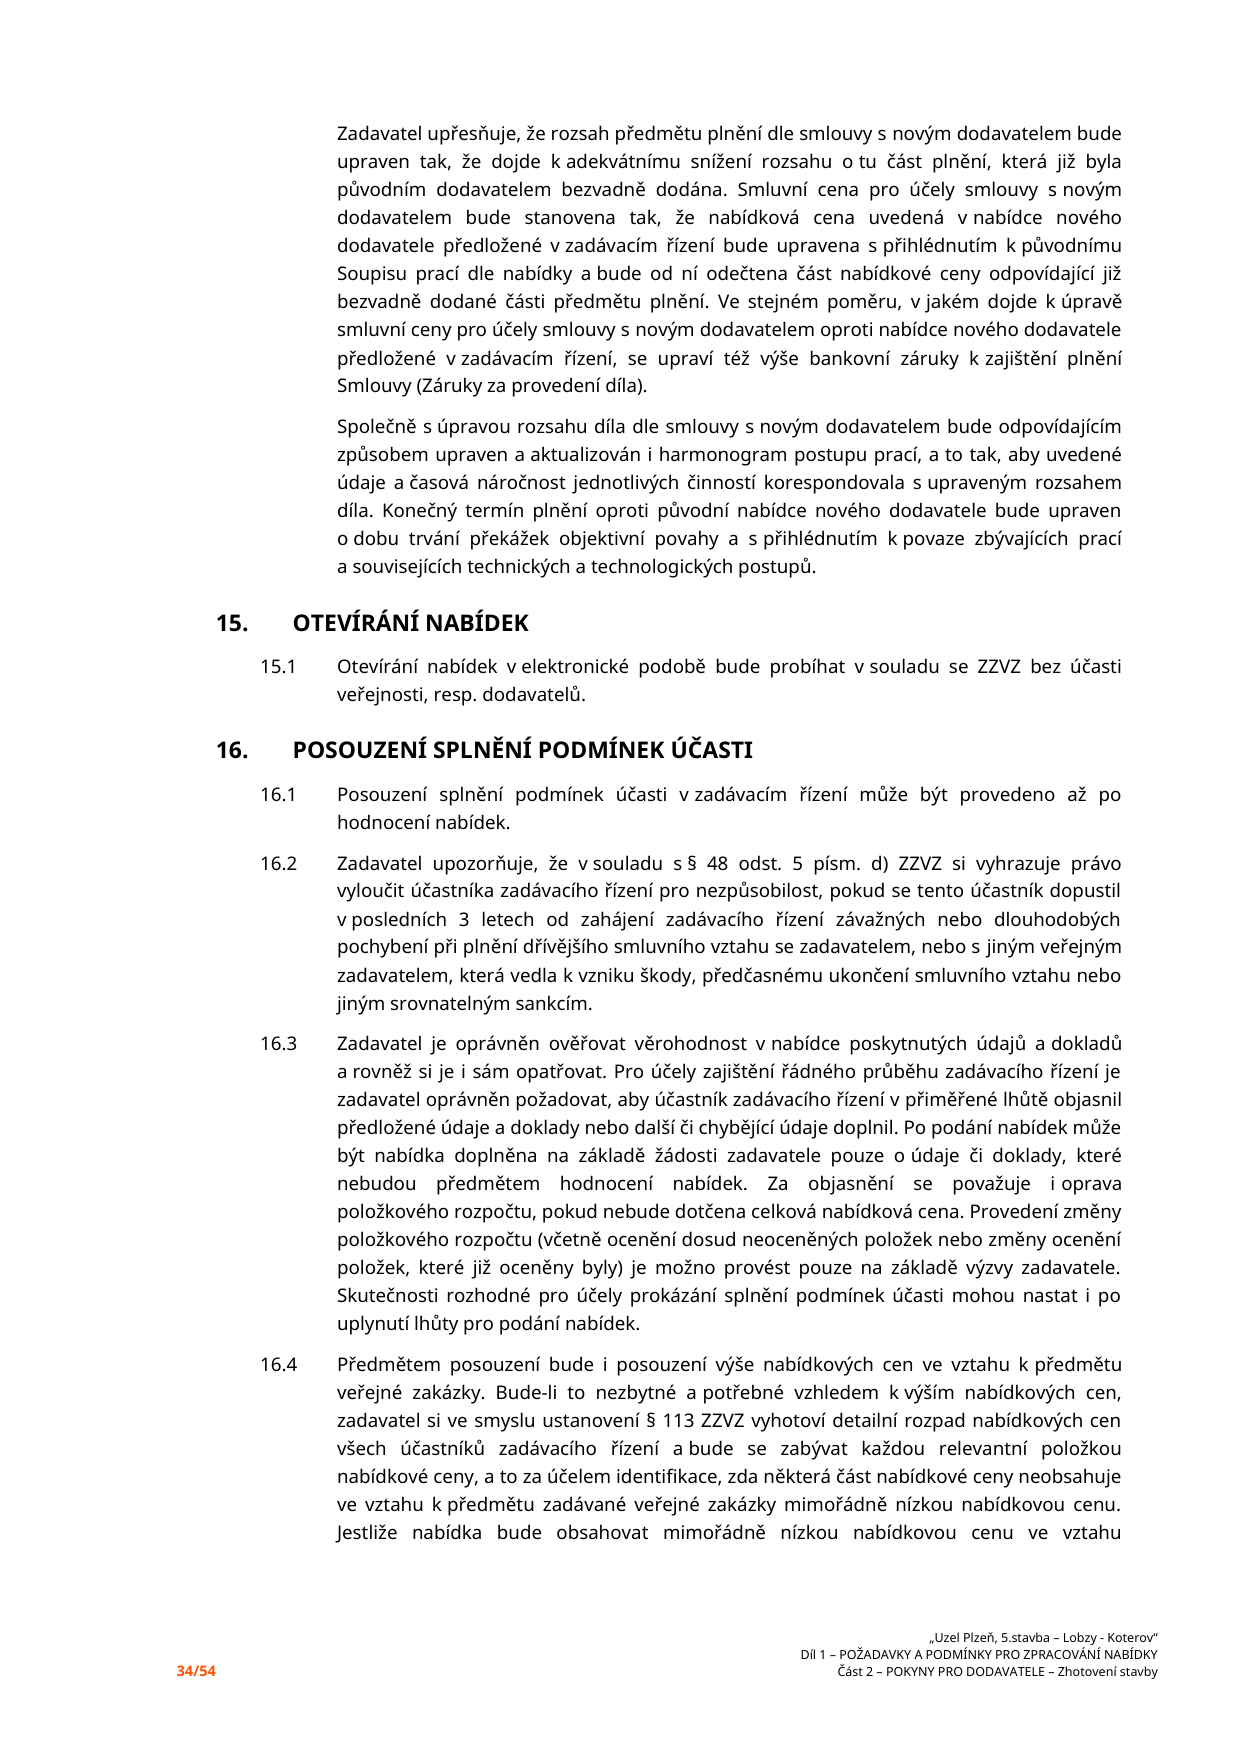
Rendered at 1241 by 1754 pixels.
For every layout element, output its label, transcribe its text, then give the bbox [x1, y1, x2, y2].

text Zadavatel upozorňuje, že v souladu s § 48 odst. 5 písm. d) ZZVZ si vyhrazuje právo vyloučit účastníka zadávacího řízení pro nezpůsobilost, pokud se tento účastník dopustil v posledních 3 letech od zahájení zadávacího řízení závažných nebo dlouhodobých pochybení při plnění dřívějšího smluvního vztahu se zadavatelem, nebo s jiným veřejným zadavatelem, která vedla k vzniku škody, předčasnému ukončení smluvního vztahu nebo jiným srovnatelným sankcím. [260, 850, 1122, 1015]
list Společně s úpravou rozsahu díla dle smlouvy s novým dodavatelem bude odpovídajícím způsobem upraven a aktualizován i harmonogram postupu prací, a to tak, aby uvedené údaje a časová náročnost jednotlivých činností korespondovala s upraveným rozsahem díla. Konečný termín plnění oproti původní nabídce nového dodavatele bude upraven o dobu trvání překážek objektivní povahy a s přihlédnutím k povaze zbývajících prací a souvisejících technických a technologických postupů. [337, 413, 1122, 579]
text POSOUZENÍ SPLNĚNÍ PODMÍNEK ÚČASTI [216, 734, 1122, 766]
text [260, 1351, 1122, 1545]
text Zadavatel je oprávněn ověřovat věrohodnost v nabídce poskytnutých údajů a dokladů a rovněž si je i sám opatřovat. Pro účely zajištění řádného průběhu zadávacího řízení je zadavatel oprávněn požadovat, aby účastník zadávacího řízení v přiměřené lhůtě objasnil předložené údaje a doklady nebo další či chybějící údaje doplnil. Po podání nabídek může být nabídka doplněna na základě žádosti zadavatele pouze o údaje či doklady, které nebudou předmětem hodnocení nabídek. Za objasnění se považuje i oprava položkového rozpočtu, pokud nebude dotčena celková nabídková cena. Provedení změny položkového rozpočtu (včetně ocenění dosud neoceněných položek nebo změny ocenění položek, které již oceněny byly) je možno provést pouze na základě výzvy zadavatele. Skutečnosti rozhodné pro účely prokázání splnění podmínek účasti mohou nastat i po uplynutí lhůty pro podání nabídek. [260, 1030, 1122, 1336]
list Zadavatel upřesňuje, že rozsah předmětu plnění dle smlouvy s novým dodavatelem bude upraven tak, že dojde k adekvátnímu snížení rozsahu o tu část plnění, která již byla původním dodavatelem bezvadně dodána. Smluvní cena pro účely smlouvy s novým dodavatelem bude stanovena tak, že nabídková cena uvedená v nabídce nového dodavatele předložené v zadávacím řízení bude upravena s přihlédnutím k původnímu Soupisu prací dle nabídky a bude od ní odečtena část nabídkové ceny odpovídající již bezvadně dodané části předmětu plnění. Ve stejném poměru, v jakém dojde k úpravě smluvní ceny pro účely smlouvy s novým dodavatelem oproti nabídce nového dodavatele předložené v zadávacím řízení, se upraví též výše bankovní záruky k zajištění plnění Smlouvy (Záruky za provedení díla). [337, 121, 1122, 398]
text Posouzení splnění podmínek účasti v zadávacím řízení může být provedeno až po hodnocení nabídek. [260, 781, 1122, 835]
text Otevírání nabídek v elektronické podobě bude probíhat v souladu se ZZVZ bez účasti veřejnosti, resp. dodavatelů. [260, 653, 1122, 707]
text OTEVÍRÁNÍ NABÍDEK [216, 606, 1122, 638]
